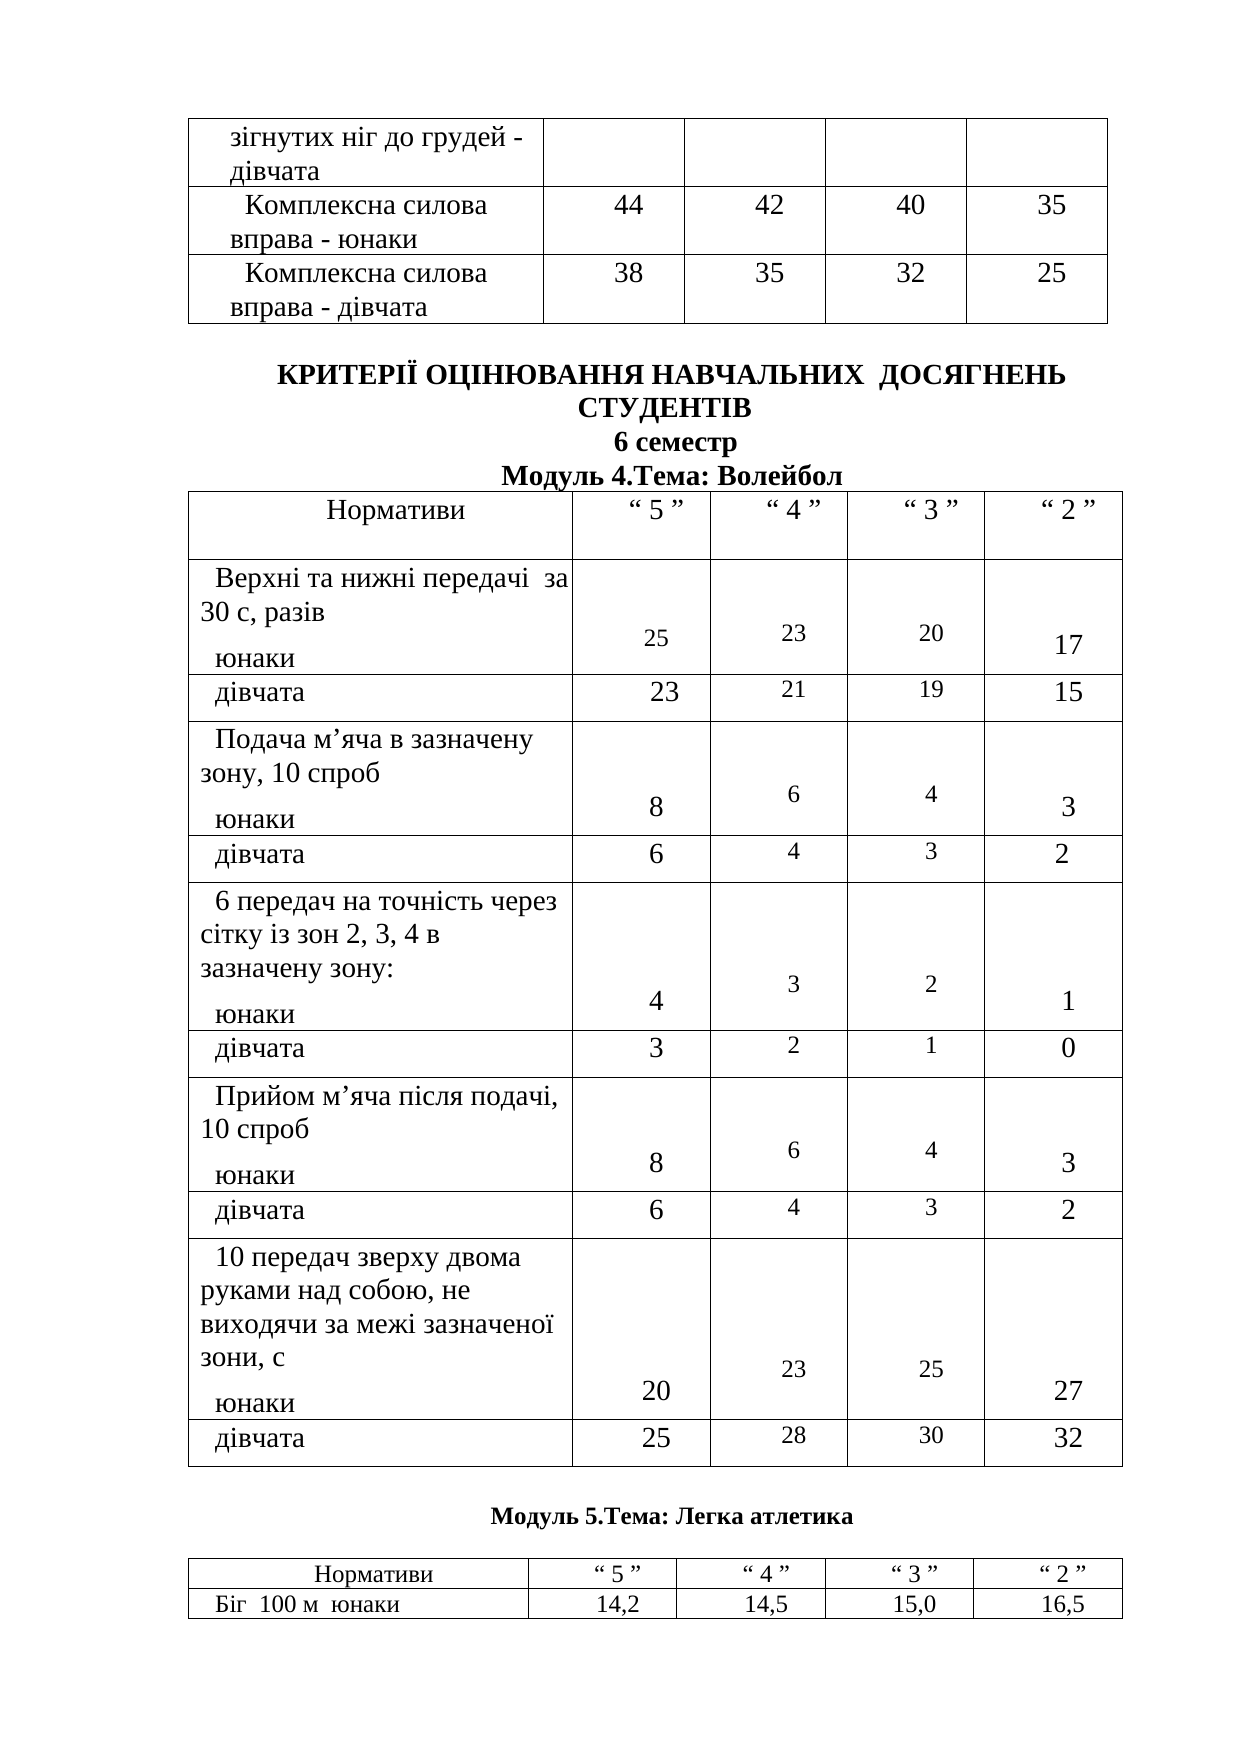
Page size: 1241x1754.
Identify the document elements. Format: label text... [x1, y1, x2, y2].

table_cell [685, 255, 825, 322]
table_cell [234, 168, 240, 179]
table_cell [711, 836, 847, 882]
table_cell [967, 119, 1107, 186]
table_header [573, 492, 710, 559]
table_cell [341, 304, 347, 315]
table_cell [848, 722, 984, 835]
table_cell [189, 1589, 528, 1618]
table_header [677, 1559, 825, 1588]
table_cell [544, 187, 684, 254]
text Модуль 4.Тема: Волейбол [177, 458, 1152, 491]
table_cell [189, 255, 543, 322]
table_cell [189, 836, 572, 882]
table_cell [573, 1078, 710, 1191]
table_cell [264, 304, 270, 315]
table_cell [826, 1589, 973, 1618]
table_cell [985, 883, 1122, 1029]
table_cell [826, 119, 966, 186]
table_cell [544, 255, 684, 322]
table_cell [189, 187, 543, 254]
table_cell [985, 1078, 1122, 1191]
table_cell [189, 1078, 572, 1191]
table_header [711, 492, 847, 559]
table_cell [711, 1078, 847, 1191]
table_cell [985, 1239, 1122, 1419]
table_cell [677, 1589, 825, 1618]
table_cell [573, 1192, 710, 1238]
text КРИТЕРІЇ ОЦІНЮВАННЯ НАВЧАЛЬНИХ ДОСЯГНЕНЬ СТУДЕНТІВ [177, 357, 1152, 424]
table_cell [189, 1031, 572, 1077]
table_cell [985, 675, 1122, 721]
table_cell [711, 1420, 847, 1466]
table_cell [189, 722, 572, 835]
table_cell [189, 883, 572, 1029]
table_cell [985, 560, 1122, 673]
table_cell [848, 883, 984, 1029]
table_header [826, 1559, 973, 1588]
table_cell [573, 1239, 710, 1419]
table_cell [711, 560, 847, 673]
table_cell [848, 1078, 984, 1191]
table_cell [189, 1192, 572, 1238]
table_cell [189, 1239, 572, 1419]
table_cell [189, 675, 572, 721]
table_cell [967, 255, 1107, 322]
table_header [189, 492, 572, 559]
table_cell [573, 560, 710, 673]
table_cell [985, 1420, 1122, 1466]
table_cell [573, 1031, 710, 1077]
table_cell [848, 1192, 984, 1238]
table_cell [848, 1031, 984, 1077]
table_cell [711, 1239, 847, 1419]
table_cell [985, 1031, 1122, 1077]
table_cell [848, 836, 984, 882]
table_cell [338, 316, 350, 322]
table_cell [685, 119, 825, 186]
text 6 семестр [177, 424, 1152, 458]
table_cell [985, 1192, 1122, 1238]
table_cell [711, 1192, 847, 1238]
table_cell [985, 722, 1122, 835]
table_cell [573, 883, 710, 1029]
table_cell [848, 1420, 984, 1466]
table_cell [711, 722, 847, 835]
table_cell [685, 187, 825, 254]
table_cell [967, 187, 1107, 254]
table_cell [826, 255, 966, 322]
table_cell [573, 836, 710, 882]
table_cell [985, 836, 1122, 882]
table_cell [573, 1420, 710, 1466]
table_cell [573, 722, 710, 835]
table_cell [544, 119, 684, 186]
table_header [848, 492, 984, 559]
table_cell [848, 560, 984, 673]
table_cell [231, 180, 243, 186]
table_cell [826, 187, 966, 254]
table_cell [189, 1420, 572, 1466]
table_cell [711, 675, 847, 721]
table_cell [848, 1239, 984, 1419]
text Модуль 5.Тема: Легка атлетика [177, 1501, 1152, 1529]
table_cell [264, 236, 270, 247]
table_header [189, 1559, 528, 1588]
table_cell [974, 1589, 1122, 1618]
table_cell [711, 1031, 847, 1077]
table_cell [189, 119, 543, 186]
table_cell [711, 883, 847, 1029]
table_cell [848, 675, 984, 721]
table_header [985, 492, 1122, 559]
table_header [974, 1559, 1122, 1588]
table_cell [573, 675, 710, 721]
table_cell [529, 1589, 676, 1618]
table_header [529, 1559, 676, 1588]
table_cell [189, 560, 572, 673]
